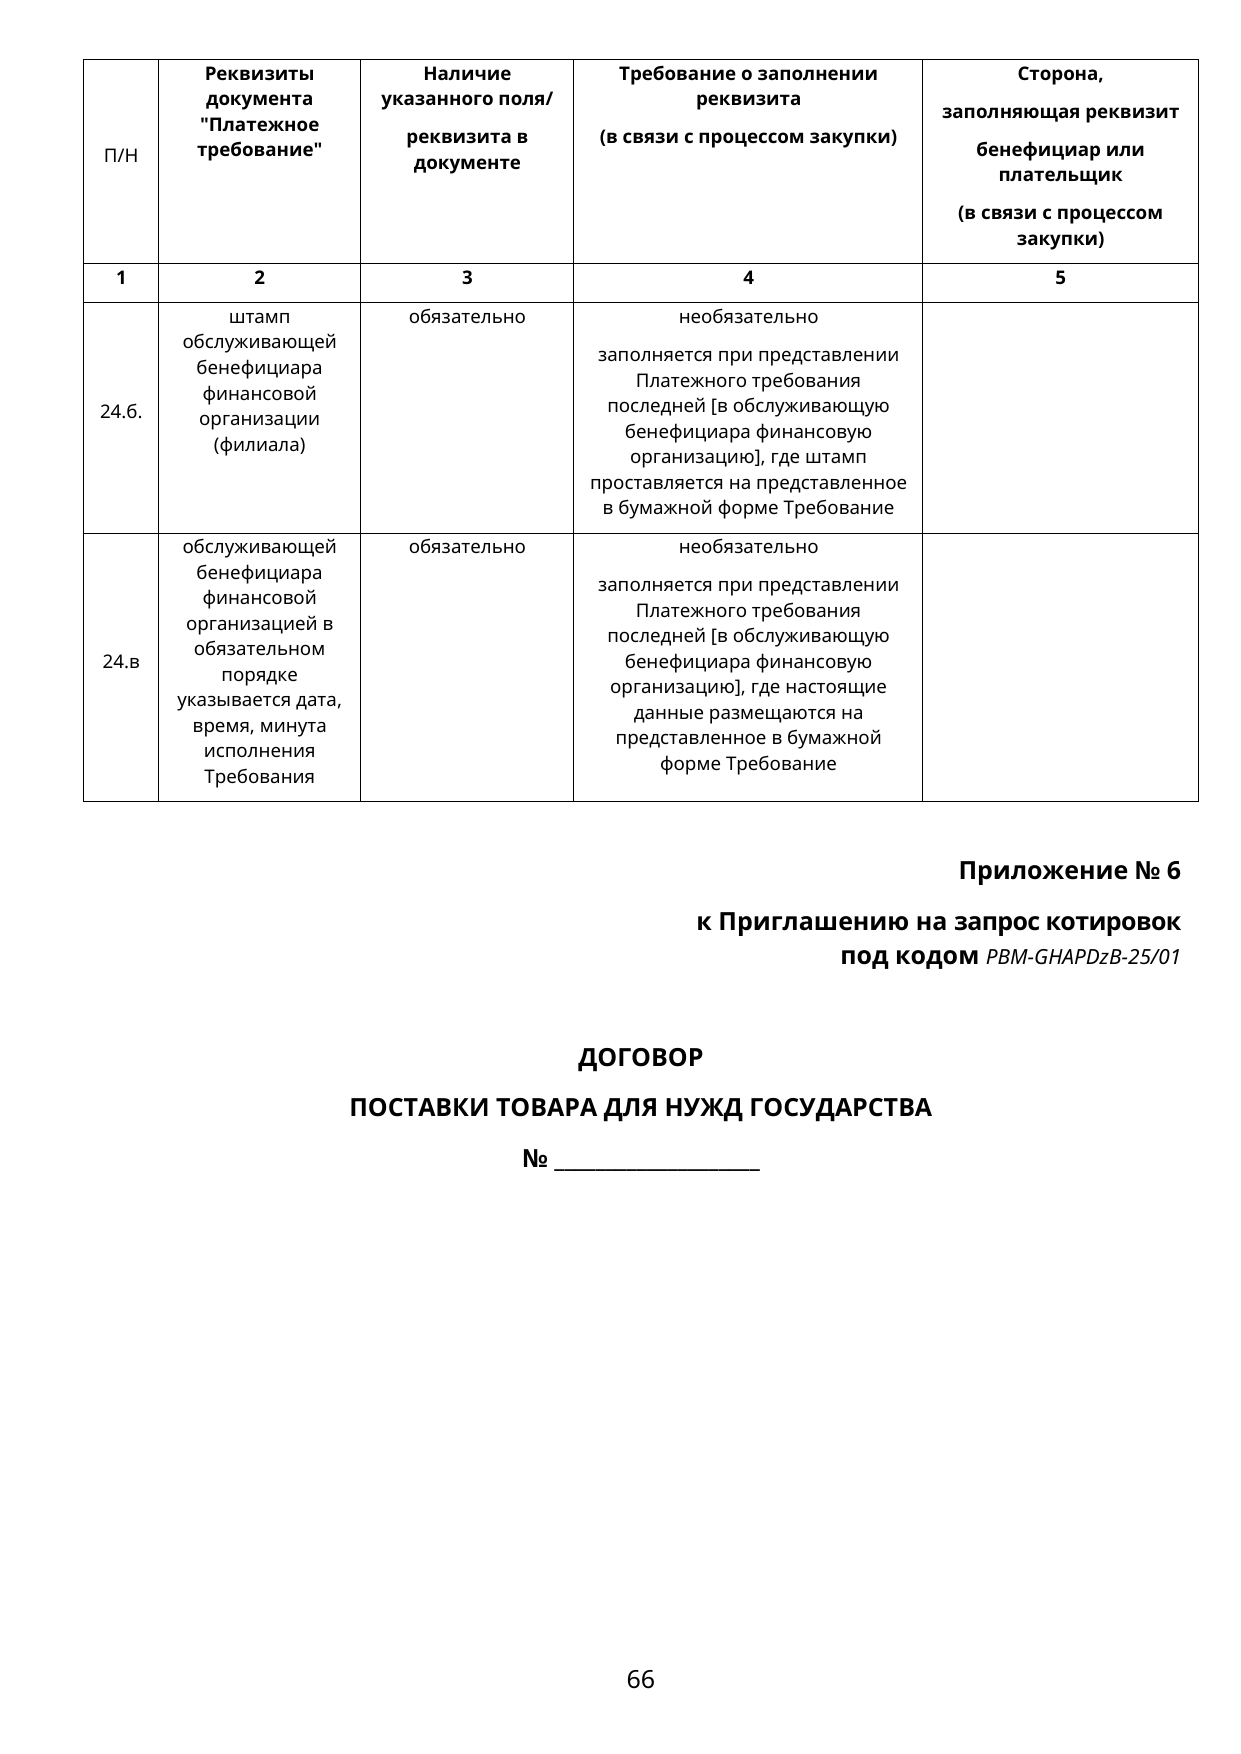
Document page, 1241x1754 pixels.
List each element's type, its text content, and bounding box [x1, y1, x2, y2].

table_cell 24.в [84, 534, 158, 801]
table_header Наличие указанного поля/ реквизита в документе [361, 60, 573, 263]
table_cell [923, 534, 1198, 801]
table_cell необязательно заполняется при представлении Платежного требования последней [в обслуживающую бенефициара финансовую организацию], где настоящие данные размещаются на представленное в бумажной форме Требование [574, 534, 922, 801]
table_cell штамп обслуживающей бенефициара финансовой организации (филиала) [159, 303, 360, 532]
text ДОГОВОР [86, 1039, 1181, 1073]
table_cell необязательно заполняется при представлении Платежного требования последней [в обслуживающую бенефициара финансовую организацию], где штамп проставляется на представленное в бумажной форме Требование [574, 303, 922, 532]
table_header Сторона, заполняющая реквизит бенефициар или плательщик (в связи с процессом закупки) [923, 60, 1198, 263]
table_cell обязательно [361, 534, 573, 801]
table_cell 3 [361, 264, 573, 302]
text ПОСТАВКИ ТОВАРА ДЛЯ НУЖД ГОСУДАРСТВА [86, 1090, 1181, 1124]
table_cell [923, 303, 1198, 532]
table_cell 1 [84, 264, 158, 302]
table_cell 4 [574, 264, 922, 302]
table_cell 5 [923, 264, 1198, 302]
text № ____________________ [86, 1141, 1181, 1175]
table_header П/Н [84, 60, 158, 263]
table_cell обязательно [361, 303, 573, 532]
text к Приглашению на запрос котировок под кодом PВM-GHAPDzB-25/01 [100, 904, 1181, 972]
table_header Реквизиты документа "Платежное требование" [159, 60, 360, 263]
table_cell обслуживающей бенефициара финансовой организацией в обязательном порядке указывается дата, время, минута исполнения Требования [159, 534, 360, 801]
table_cell 24.б. [84, 303, 158, 532]
text Приложение № 6 [100, 853, 1181, 887]
table_header Требование о заполнении реквизита (в связи с процессом закупки) [574, 60, 922, 263]
table_cell 2 [159, 264, 360, 302]
